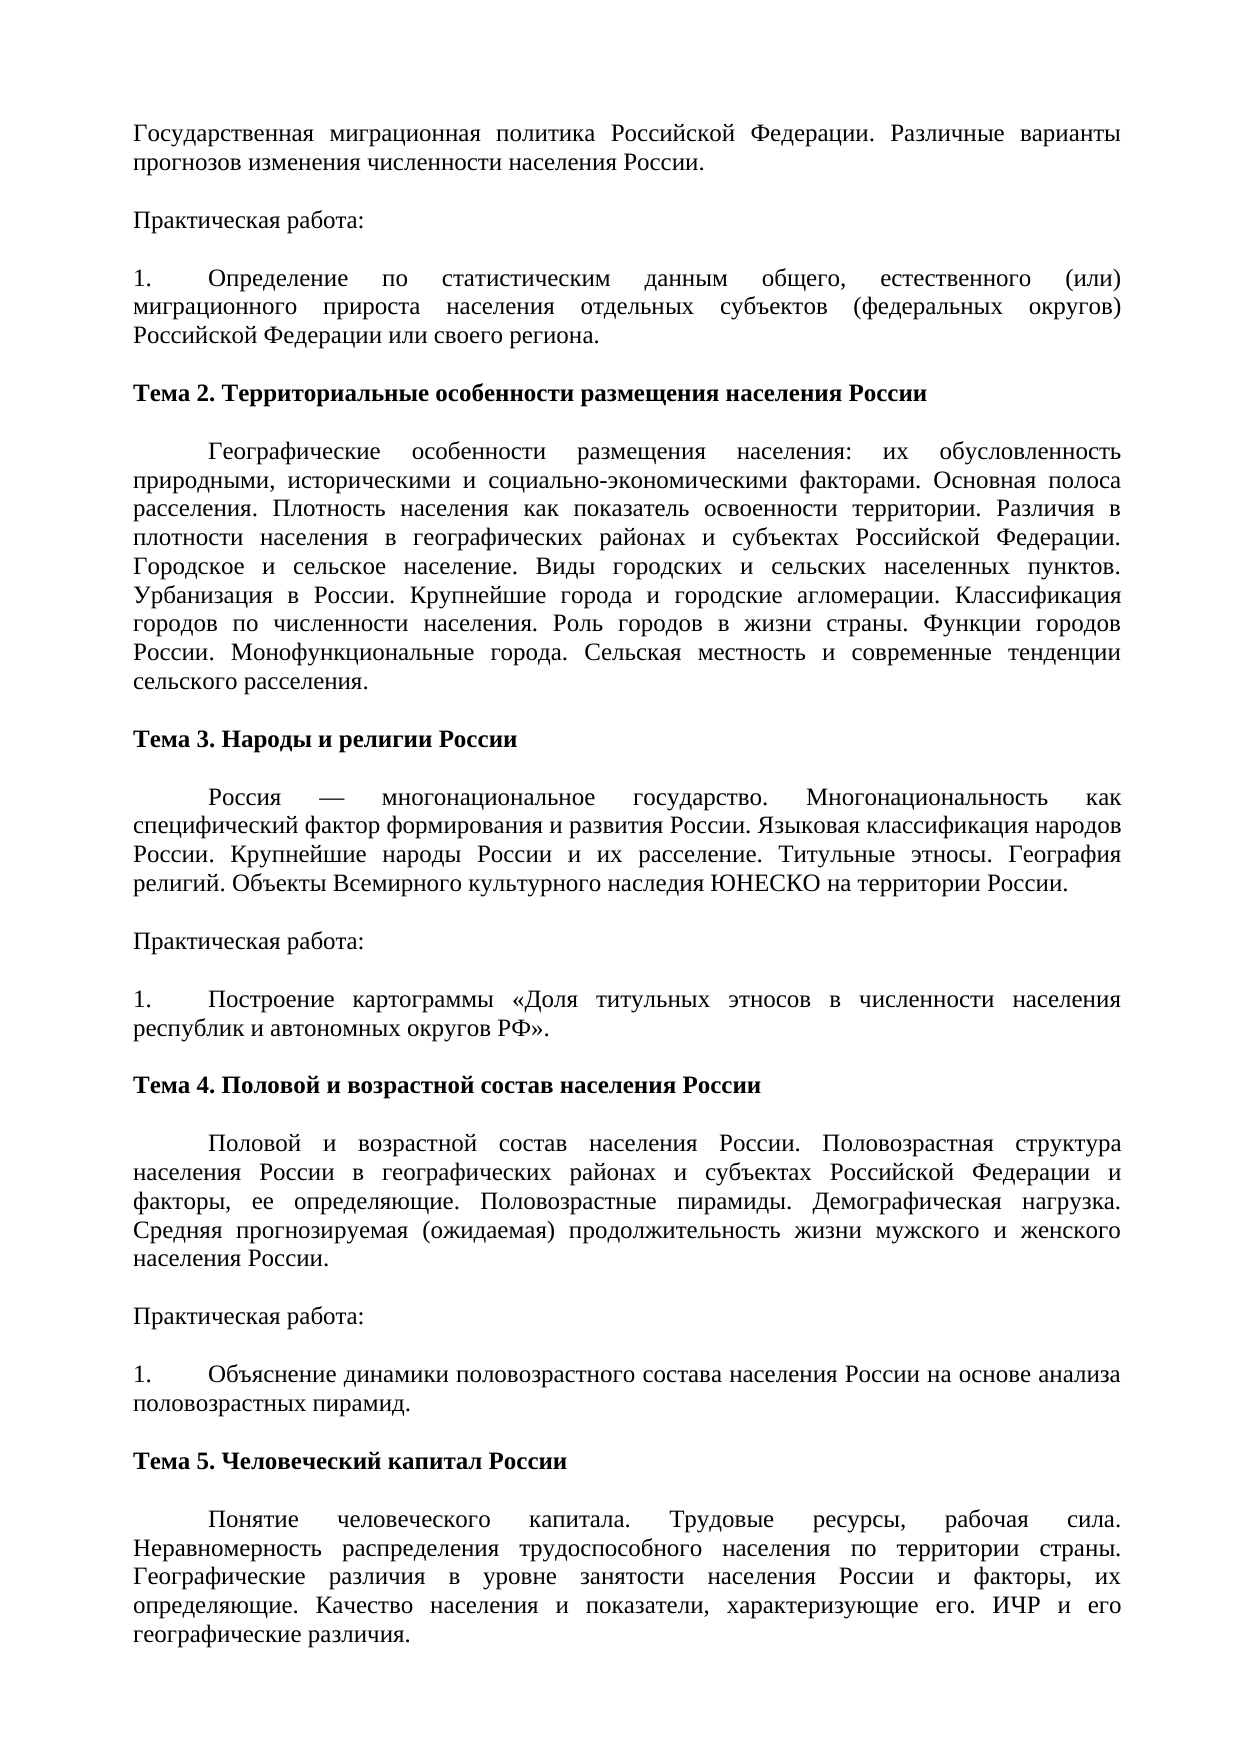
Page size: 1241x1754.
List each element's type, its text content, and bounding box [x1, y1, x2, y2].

text Тема 5. Человеческий капитал России [133, 1446, 1122, 1475]
text Тема 3. Народы и религии России [133, 724, 1122, 753]
text Россия — многонациональное государство. Многонациональность как специфический фактор формирования и развития России. Языковая классификация народов России. Крупнейшие народы России и их расселение. Титульные этносы. География религий. Объекты Всемирного культурного наследия ЮНЕСКО на территории России. [133, 782, 1122, 897]
text Практическая работа: [133, 205, 1122, 233]
text Половой и возрастной состав населения России. Половозрастная структура населения России в географических районах и субъектах Российской Федерации и факторы, ее определяющие. Половозрастные пирамиды. Демографическая нагрузка. Средняя прогнозируемая (ожидаемая) продолжительность жизни мужского и женского населения России. [133, 1128, 1122, 1272]
text Понятие человеческого капитала. Трудовые ресурсы, рабочая сила. Неравномерность распределения трудоспособного населения по территории страны. Географические различия в уровне занятости населения России и факторы, их определяющие. Качество населения и показатели, характеризующие его. ИЧР и его географические различия. [133, 1504, 1122, 1648]
text Географические особенности размещения населения: их обусловленность природными, историческими и социально-экономическими факторами. Основная полоса расселения. Плотность населения как показатель освоенности территории. Различия в плотности населения в географических районах и субъектах Российской Федерации. Городское и сельское население. Виды городских и сельских населенных пунктов. Урбанизация в России. Крупнейшие города и городские агломерации. Классификация городов по численности населения. Роль городов в жизни страны. Функции городов России. Монофункциональные города. Сельская местность и современные тенденции сельского расселения. [133, 436, 1122, 695]
text Тема 4. Половой и возрастной состав населения России [133, 1071, 1122, 1099]
text Практическая работа: [133, 1301, 1122, 1330]
text 1. Определение по статистическим данным общего, естественного (или) миграционного прироста населения отдельных субъектов (федеральных округов) Российской Федерации или своего региона. [133, 263, 1122, 349]
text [133, 118, 1122, 176]
text Тема 2. Территориальные особенности размещения населения России [133, 378, 1122, 407]
text 1. Построение картограммы «Доля титульных этносов в численности населения республик и автономных округов РФ». [133, 984, 1122, 1041]
text Практическая работа: [133, 926, 1122, 955]
text 1. Объяснение динамики половозрастного состава населения России на основе анализа половозрастных пирамид. [133, 1359, 1122, 1417]
